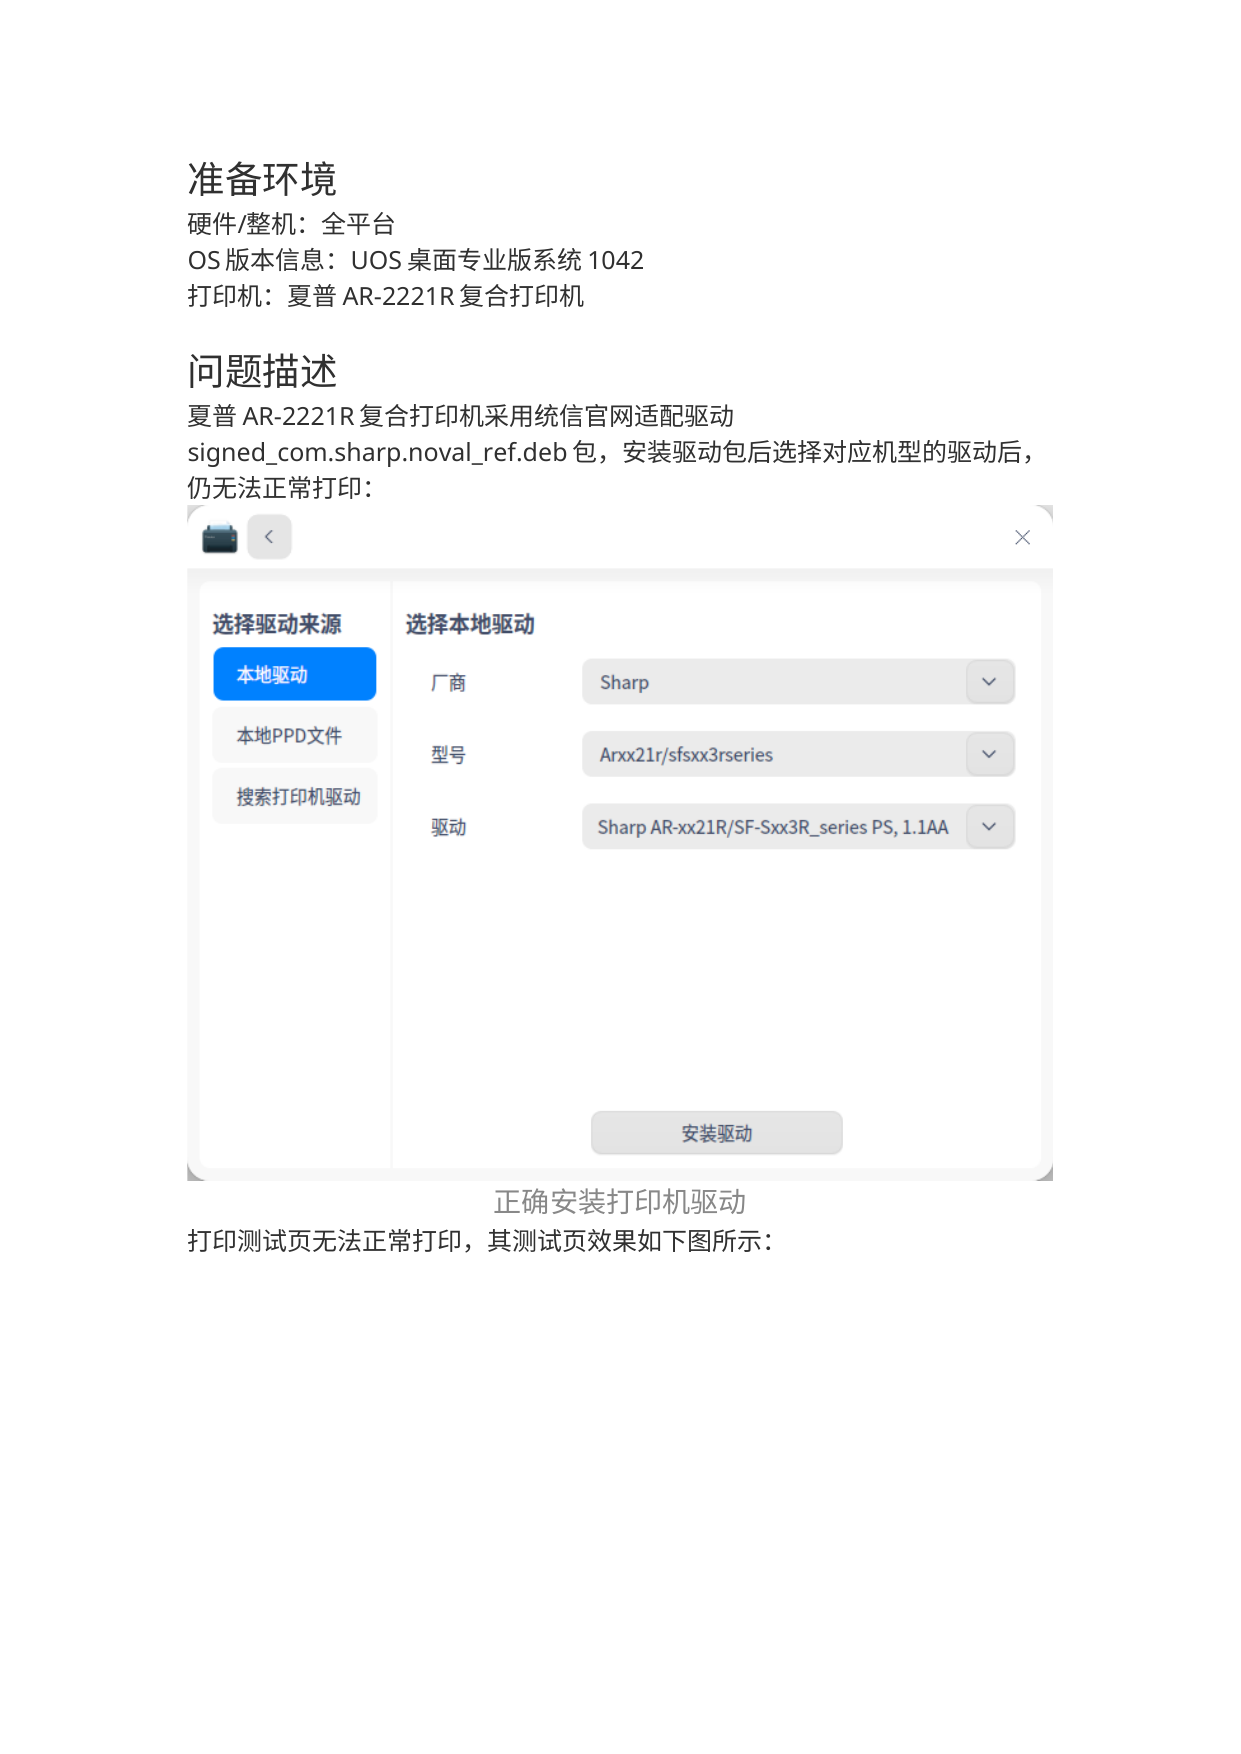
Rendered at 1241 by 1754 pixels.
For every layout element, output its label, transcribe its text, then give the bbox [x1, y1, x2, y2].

text 问题描述 [187, 342, 1053, 396]
text 打印机：夏普AR-2221R复合打印机 [187, 277, 1053, 313]
text 打印测试页无法正常打印，其测试页效果如下图所示： [187, 1221, 1053, 1257]
text 硬件/整机：全平台 [187, 204, 1053, 241]
text 准备环境 [187, 150, 1053, 204]
text OS版本信息：UOS桌面专业版系统1042 [187, 241, 1053, 277]
picture [187, 505, 1053, 1181]
text 正确安装打印机驱动 [187, 1181, 1053, 1221]
text 夏普AR-2221R复合打印机采用统信官网适配驱动signed_com.sharp.noval_ref.deb包，安装驱动包后选择对应机型的驱动后，仍无法正常打印： [187, 396, 1053, 505]
